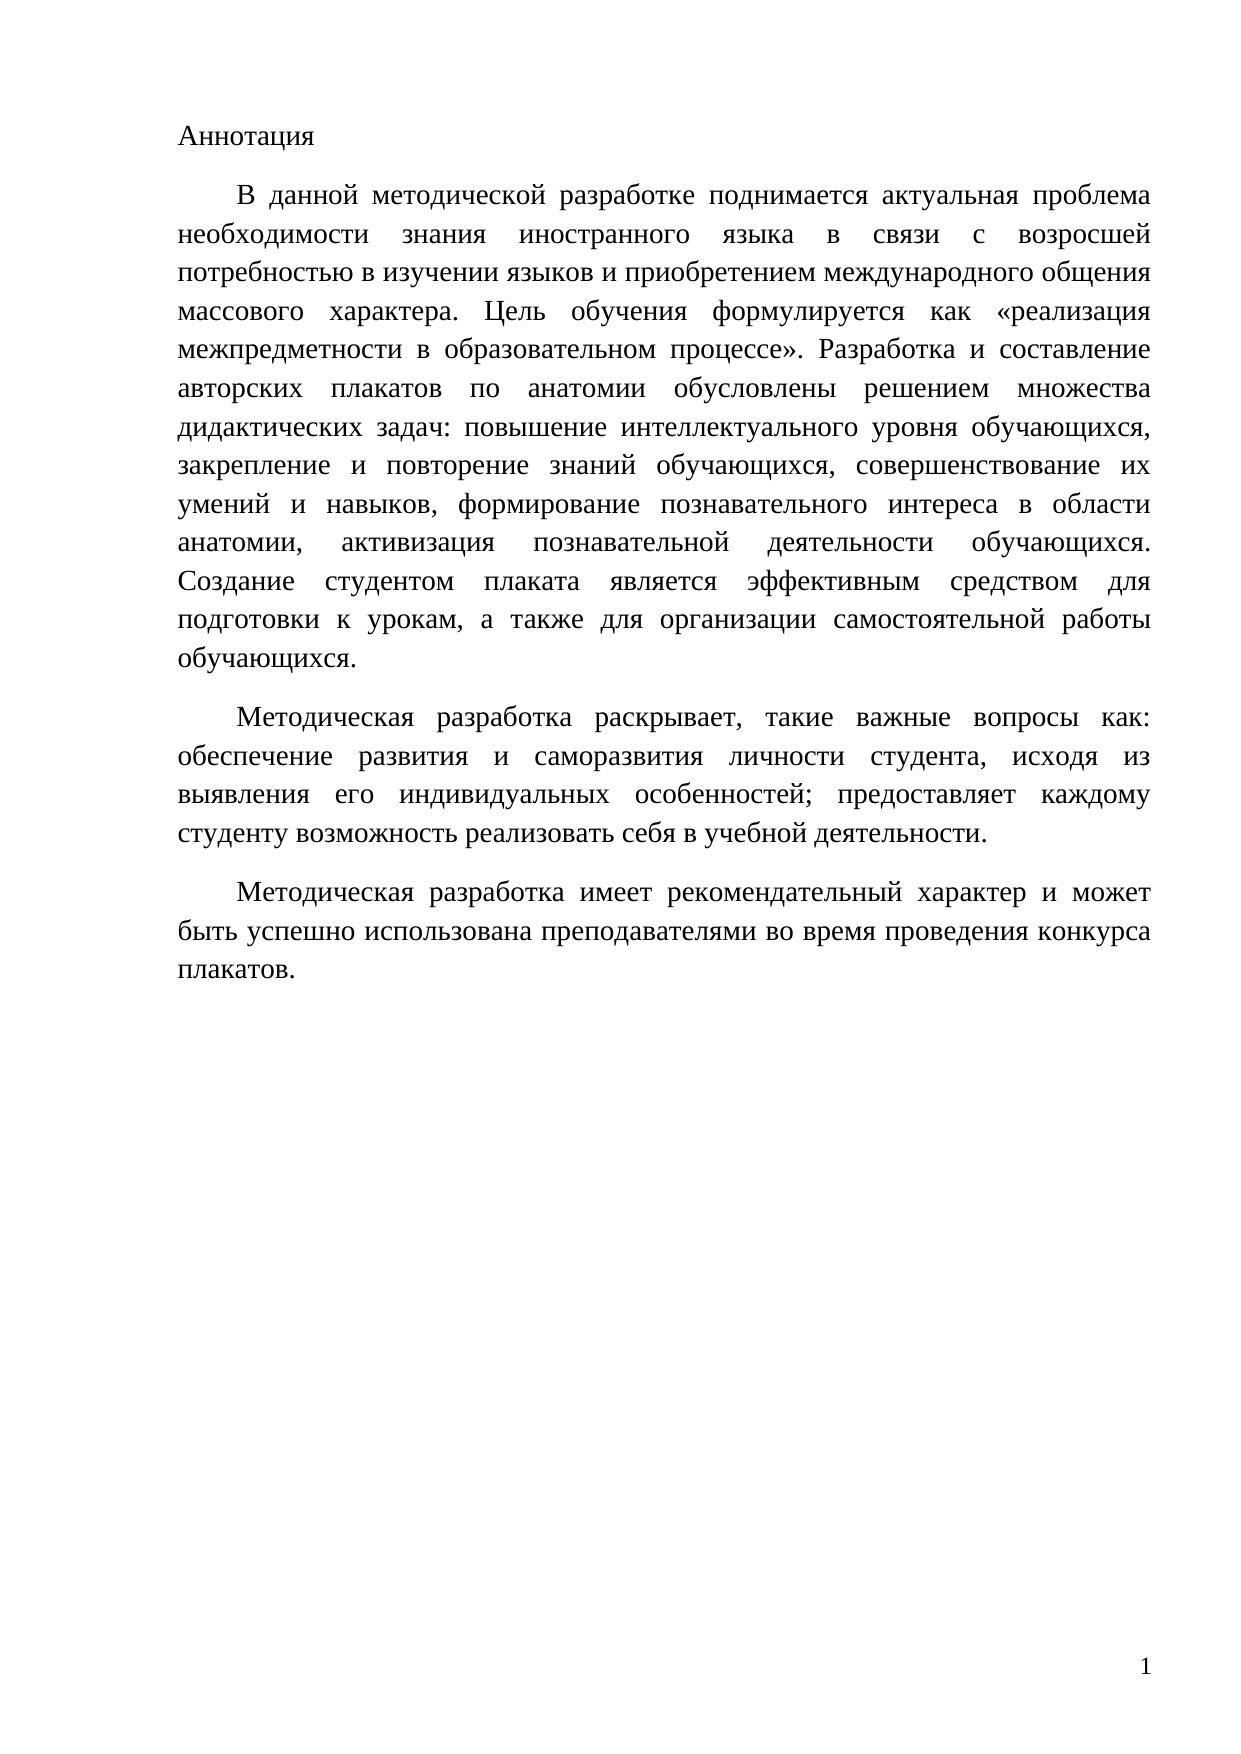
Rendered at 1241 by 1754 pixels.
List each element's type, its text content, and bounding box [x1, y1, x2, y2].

text В данной методической разработке поднимается актуальная проблема необходимости знания иностранного языка в связи с возросшей потребностью в изучении языков и приобретением международного общения массового характера. Цель обучения формулируется как «реализация межпредметности в образовательном процессе». Разработка и составление авторских плакатов по анатомии обусловлены решением множества дидактических задач: повышение интеллектуального уровня обучающихся, закрепление и повторение знаний обучающихся, совершенствование их умений и навыков, формирование познавательного интереса в области анатомии, активизация познавательной деятельности обучающихся. Создание студентом плаката является эффективным средством для подготовки к урокам, а также для организации самостоятельной работы обучающихся. [177, 177, 1152, 673]
text Методическая разработка раскрывает, такие важные вопросы как: обеспечение развития и саморазвития личности студента, исходя из выявления его индивидуальных особенностей; предоставляет каждому студенту возможность реализовать себя в учебной деятельности. [177, 699, 1152, 848]
text Аннотация [177, 118, 1152, 152]
text Методическая разработка имеет рекомендательный характер и может быть успешно использована преподавателями во время проведения конкурса плакатов. [177, 874, 1152, 985]
